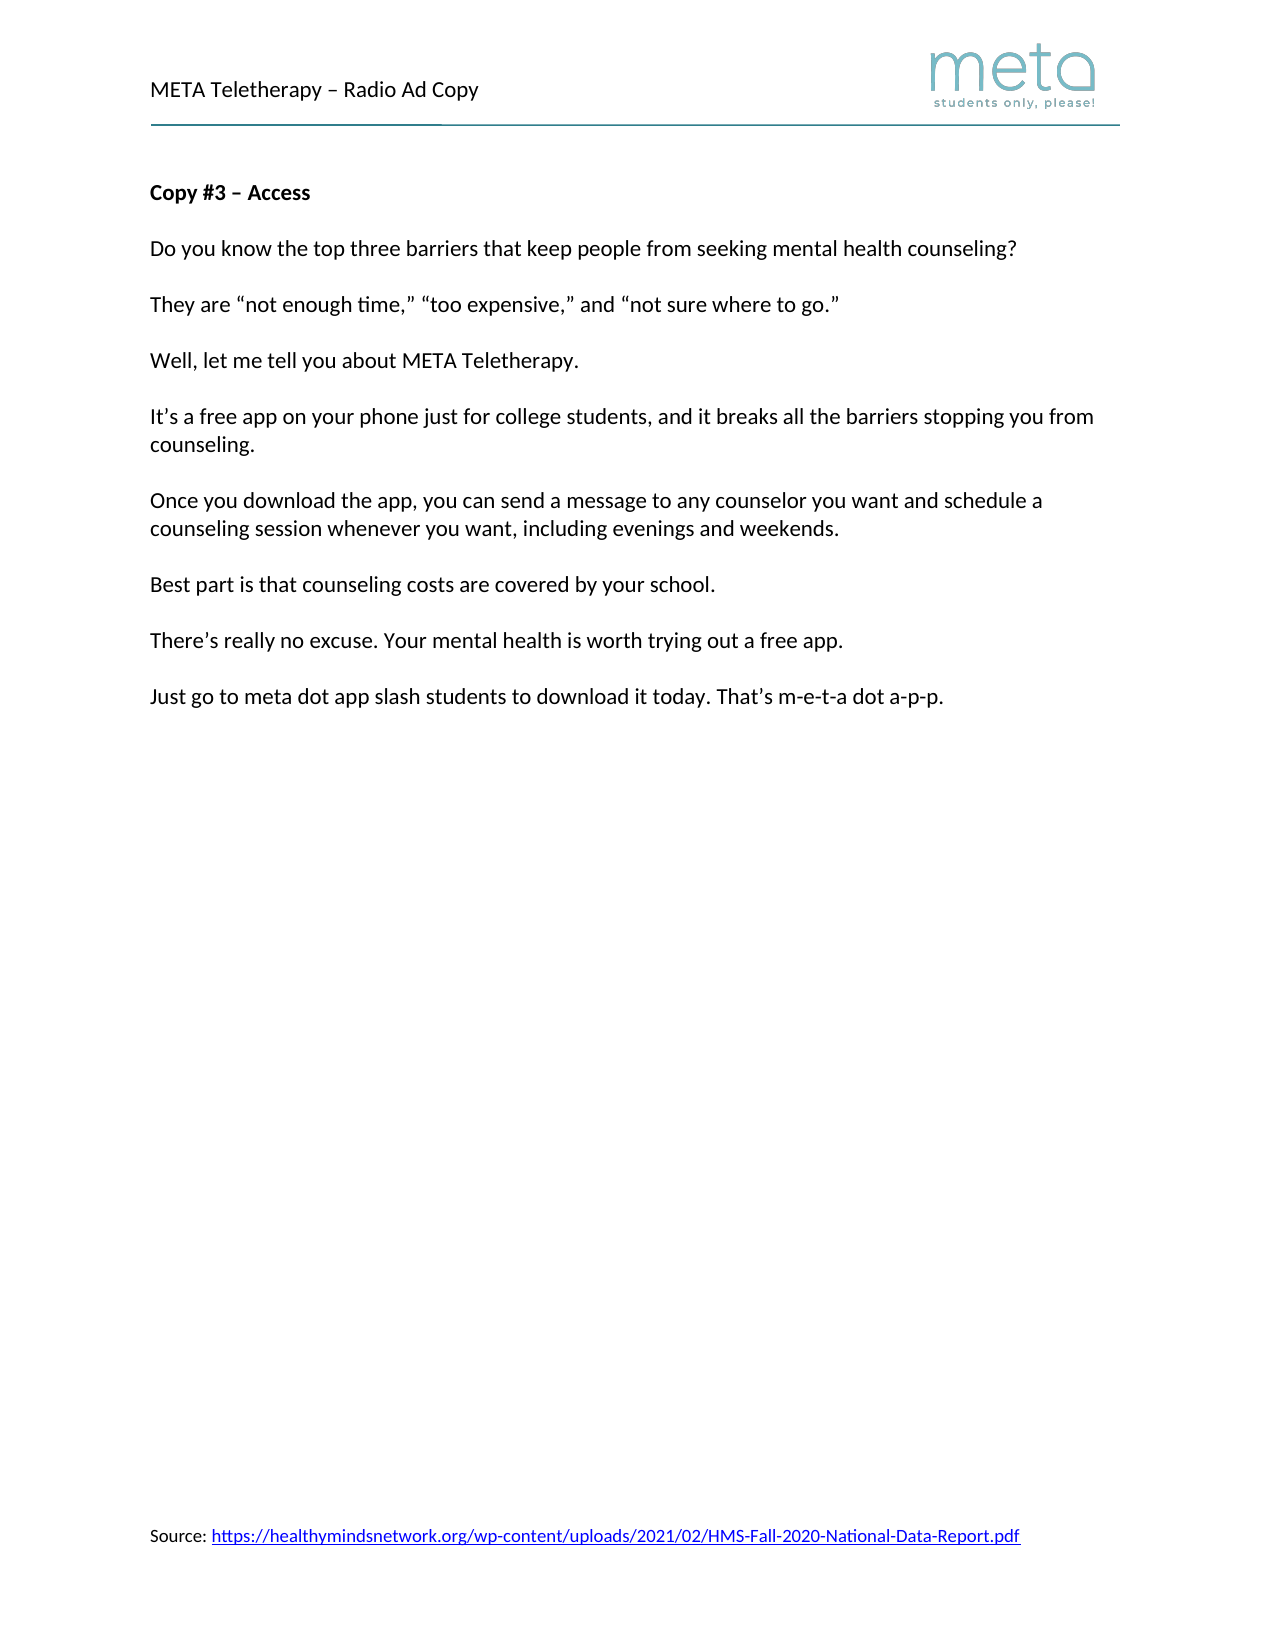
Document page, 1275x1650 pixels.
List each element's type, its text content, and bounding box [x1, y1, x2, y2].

text Just go to meta dot app slash students to download it today. That’s m-e-t-a dot a-p-p. [150, 682, 1125, 710]
text Once you download the app, you can send a message to any counselor you want and schedule a counseling session whenever you want, including evenings and weekends. [150, 486, 1125, 542]
text They are “not enough time,” “too expensive,” and “not sure where to go.” [150, 290, 1125, 318]
text Copy #3 – Access [150, 178, 1125, 206]
text Do you know the top three barriers that keep people from seeking mental health counseling? [150, 234, 1125, 262]
picture [930, 42, 1095, 112]
text Best part is that counseling costs are covered by your school. [150, 570, 1125, 598]
text There’s really no excuse. Your mental health is worth trying out a free app. [150, 626, 1125, 654]
text Well, let me tell you about META Teletherapy. [150, 346, 1125, 374]
text It’s a free app on your phone just for college students, and it breaks all the barriers stopping you from counseling. [150, 402, 1125, 458]
